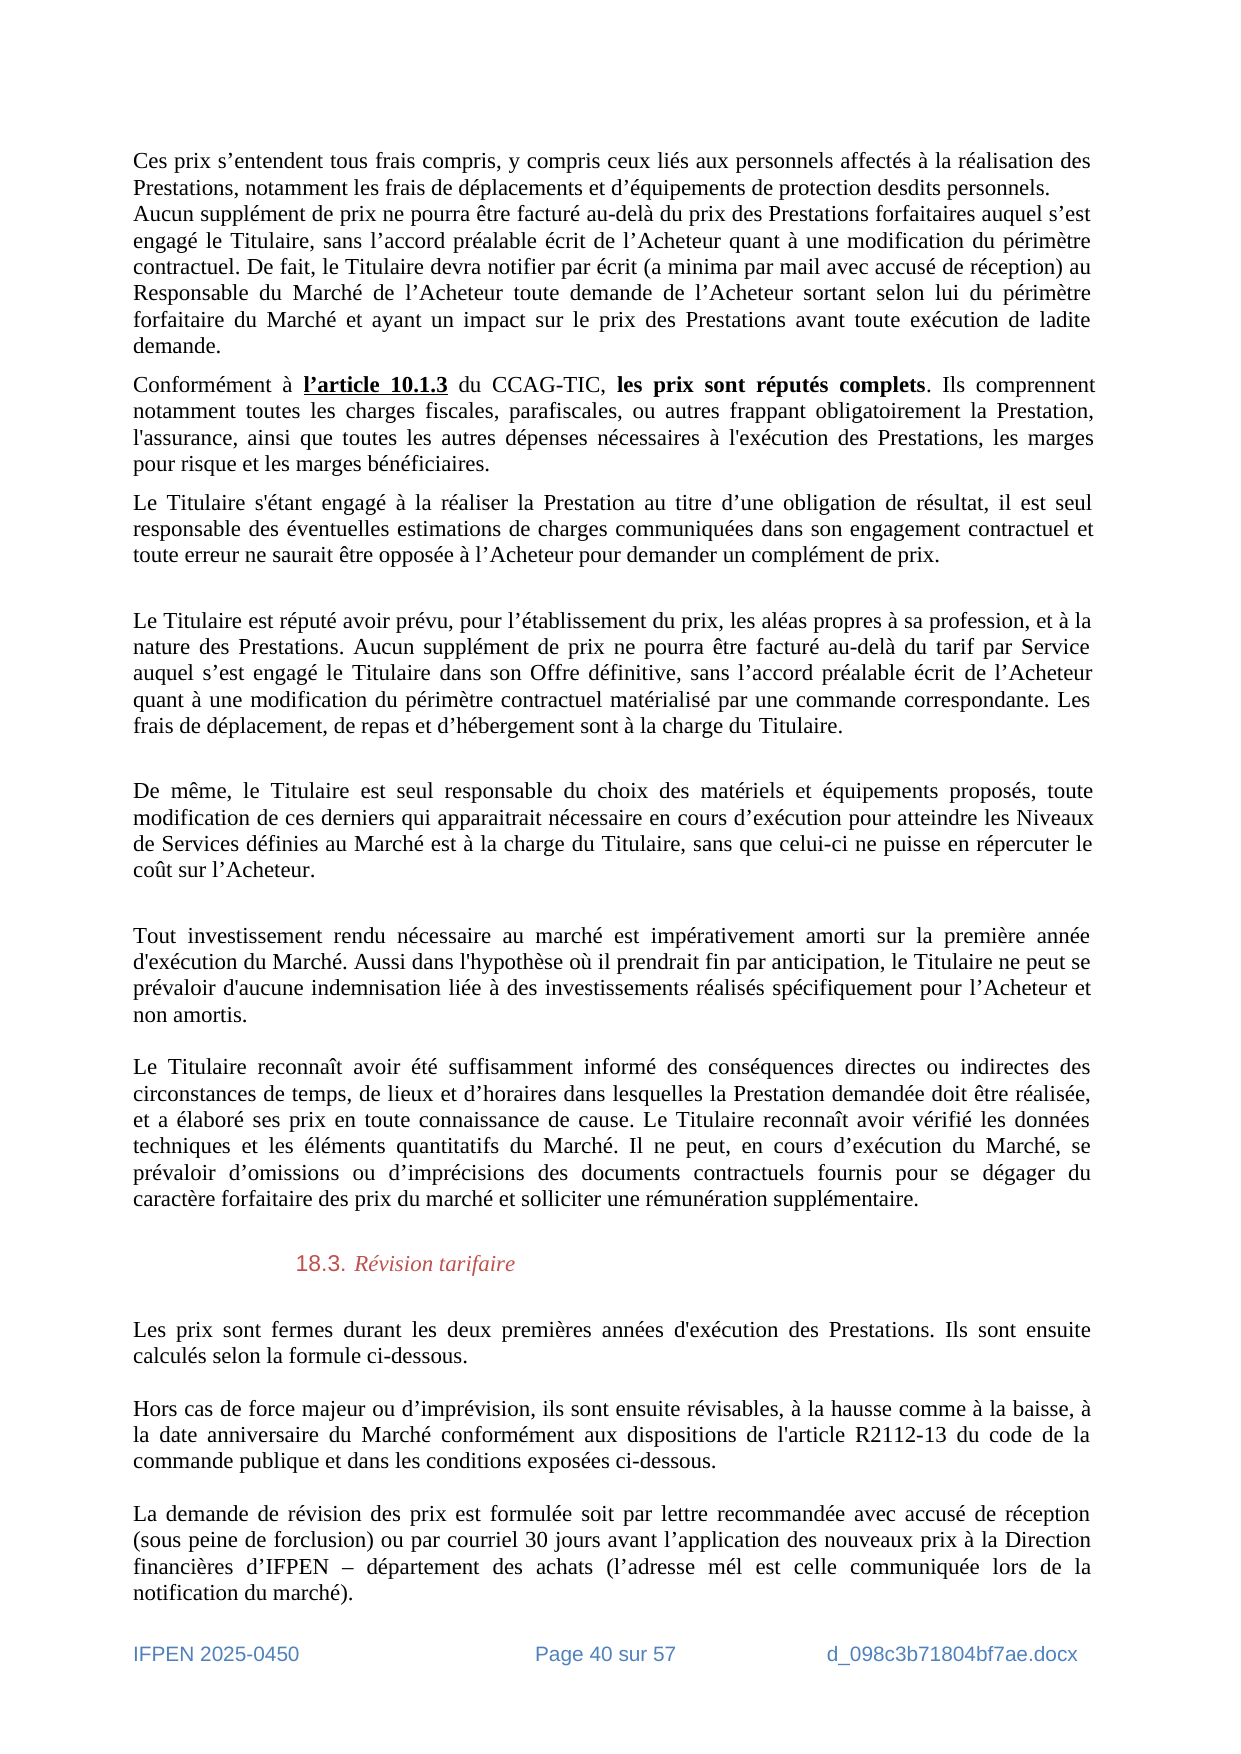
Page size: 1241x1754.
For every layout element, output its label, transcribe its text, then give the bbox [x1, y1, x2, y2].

text Le Titulaire est réputé avoir prévu, pour l’établissement du prix, les aléas propres à sa profession, et à la nature des Prestations. Aucun supplément de prix ne pourra être facturé au-delà du tarif par Service auquel s’est engagé le Titulaire dans son Offre définitive, sans l’accord préalable écrit de l’Acheteur quant à une modification du périmètre contractuel matérialisé par une commande correspondante. Les frais de déplacement, de repas et d’hébergement sont à la charge du Titulaire. [133, 607, 1093, 738]
text Le Titulaire reconnaît avoir été suffisamment informé des conséquences directes ou indirectes des circonstances de temps, de lieux et d’horaires dans lesquelles la Prestation demandée doit être réalisée, et a élaboré ses prix en toute connaissance de cause. Le Titulaire reconnaît avoir vérifié les données techniques et les éléments quantitatifs du Marché. Il ne peut, en cours d’exécution du Marché, se prévaloir d’omissions ou d’imprécisions des documents contractuels fournis pour se dégager du caractère forfaitaire des prix du marché et solliciter une rémunération supplémentaire. [133, 1053, 1093, 1212]
text Le Titulaire s'étant engagé à la réaliser la Prestation au titre d’une obligation de résultat, il est seul responsable des éventuelles estimations de charges communiquées dans son engagement contractuel et toute erreur ne saurait être opposée à l’Acheteur pour demander un complément de prix. [133, 489, 1096, 568]
text De même, le Titulaire est seul responsable du choix des matériels et équipements proposés, toute modification de ces derniers qui apparaitrait nécessaire en cours d’exécution pour atteindre les Niveaux de Services définies au Marché est à la charge du Titulaire, sans que celui-ci ne puisse en répercuter le coût sur l’Acheteur. [133, 777, 1096, 883]
text Aucun supplément de prix ne pourra être facturé au-delà du prix des Prestations forfaitaires auquel s’est engagé le Titulaire, sans l’accord préalable écrit de l’Acheteur quant à une modification du périmètre contractuel. De fait, le Titulaire devra notifier par écrit (a minima par mail avec accusé de réception) au Responsable du Marché de l’Acheteur toute demande de l’Acheteur sortant selon lui du périmètre forfaitaire du Marché et ayant un impact sur le prix des Prestations avant toute exécution de ladite demande. [133, 200, 1093, 358]
text La demande de révision des prix est formulée soit par lettre recommandée avec accusé de réception (sous peine de forclusion) ou par courriel 30 jours avant l’application des nouveaux prix à la Direction financières d’IFPEN – département des achats (l’adresse mél est celle communiquée lors de la notification du marché). [133, 1500, 1093, 1606]
text Les prix sont fermes durant les deux premières années d'exécution des Prestations. Ils sont ensuite calculés selon la formule ci-dessous. [133, 1316, 1093, 1368]
text Tout investissement rendu nécessaire au marché est impérativement amorti sur la première année d'exécution du Marché. Aussi dans l'hypothèse où il prendrait fin par anticipation, le Titulaire ne peut se prévaloir d'aucune indemnisation liée à des investissements réalisés spécifiquement pour l’Acheteur et non amortis. [133, 922, 1093, 1027]
subtitle Révision tarifaire [295, 1250, 1093, 1277]
text Hors cas de force majeur ou d’imprévision, ils sont ensuite révisables, à la hausse comme à la baisse, à la date anniversaire du Marché conformément aux dispositions de l'article R2112-13 du code de la commande publique et dans les conditions exposées ci-dessous. [133, 1395, 1093, 1474]
text Ces prix s’entendent tous frais compris, y compris ceux liés aux personnels affectés à la réalisation des Prestations, notamment les frais de déplacements et d’équipements de protection desdits personnels. [133, 148, 1093, 200]
text Conformément à l’article 10.1.3 du CCAG-TIC, les prix sont réputés complets. Ils comprennent notamment toutes les charges fiscales, parafiscales, ou autres frappant obligatoirement la Prestation, l'assurance, ainsi que toutes les autres dépenses nécessaires à l'exécution des Prestations, les marges pour risque et les marges bénéficiaires. [133, 371, 1096, 476]
